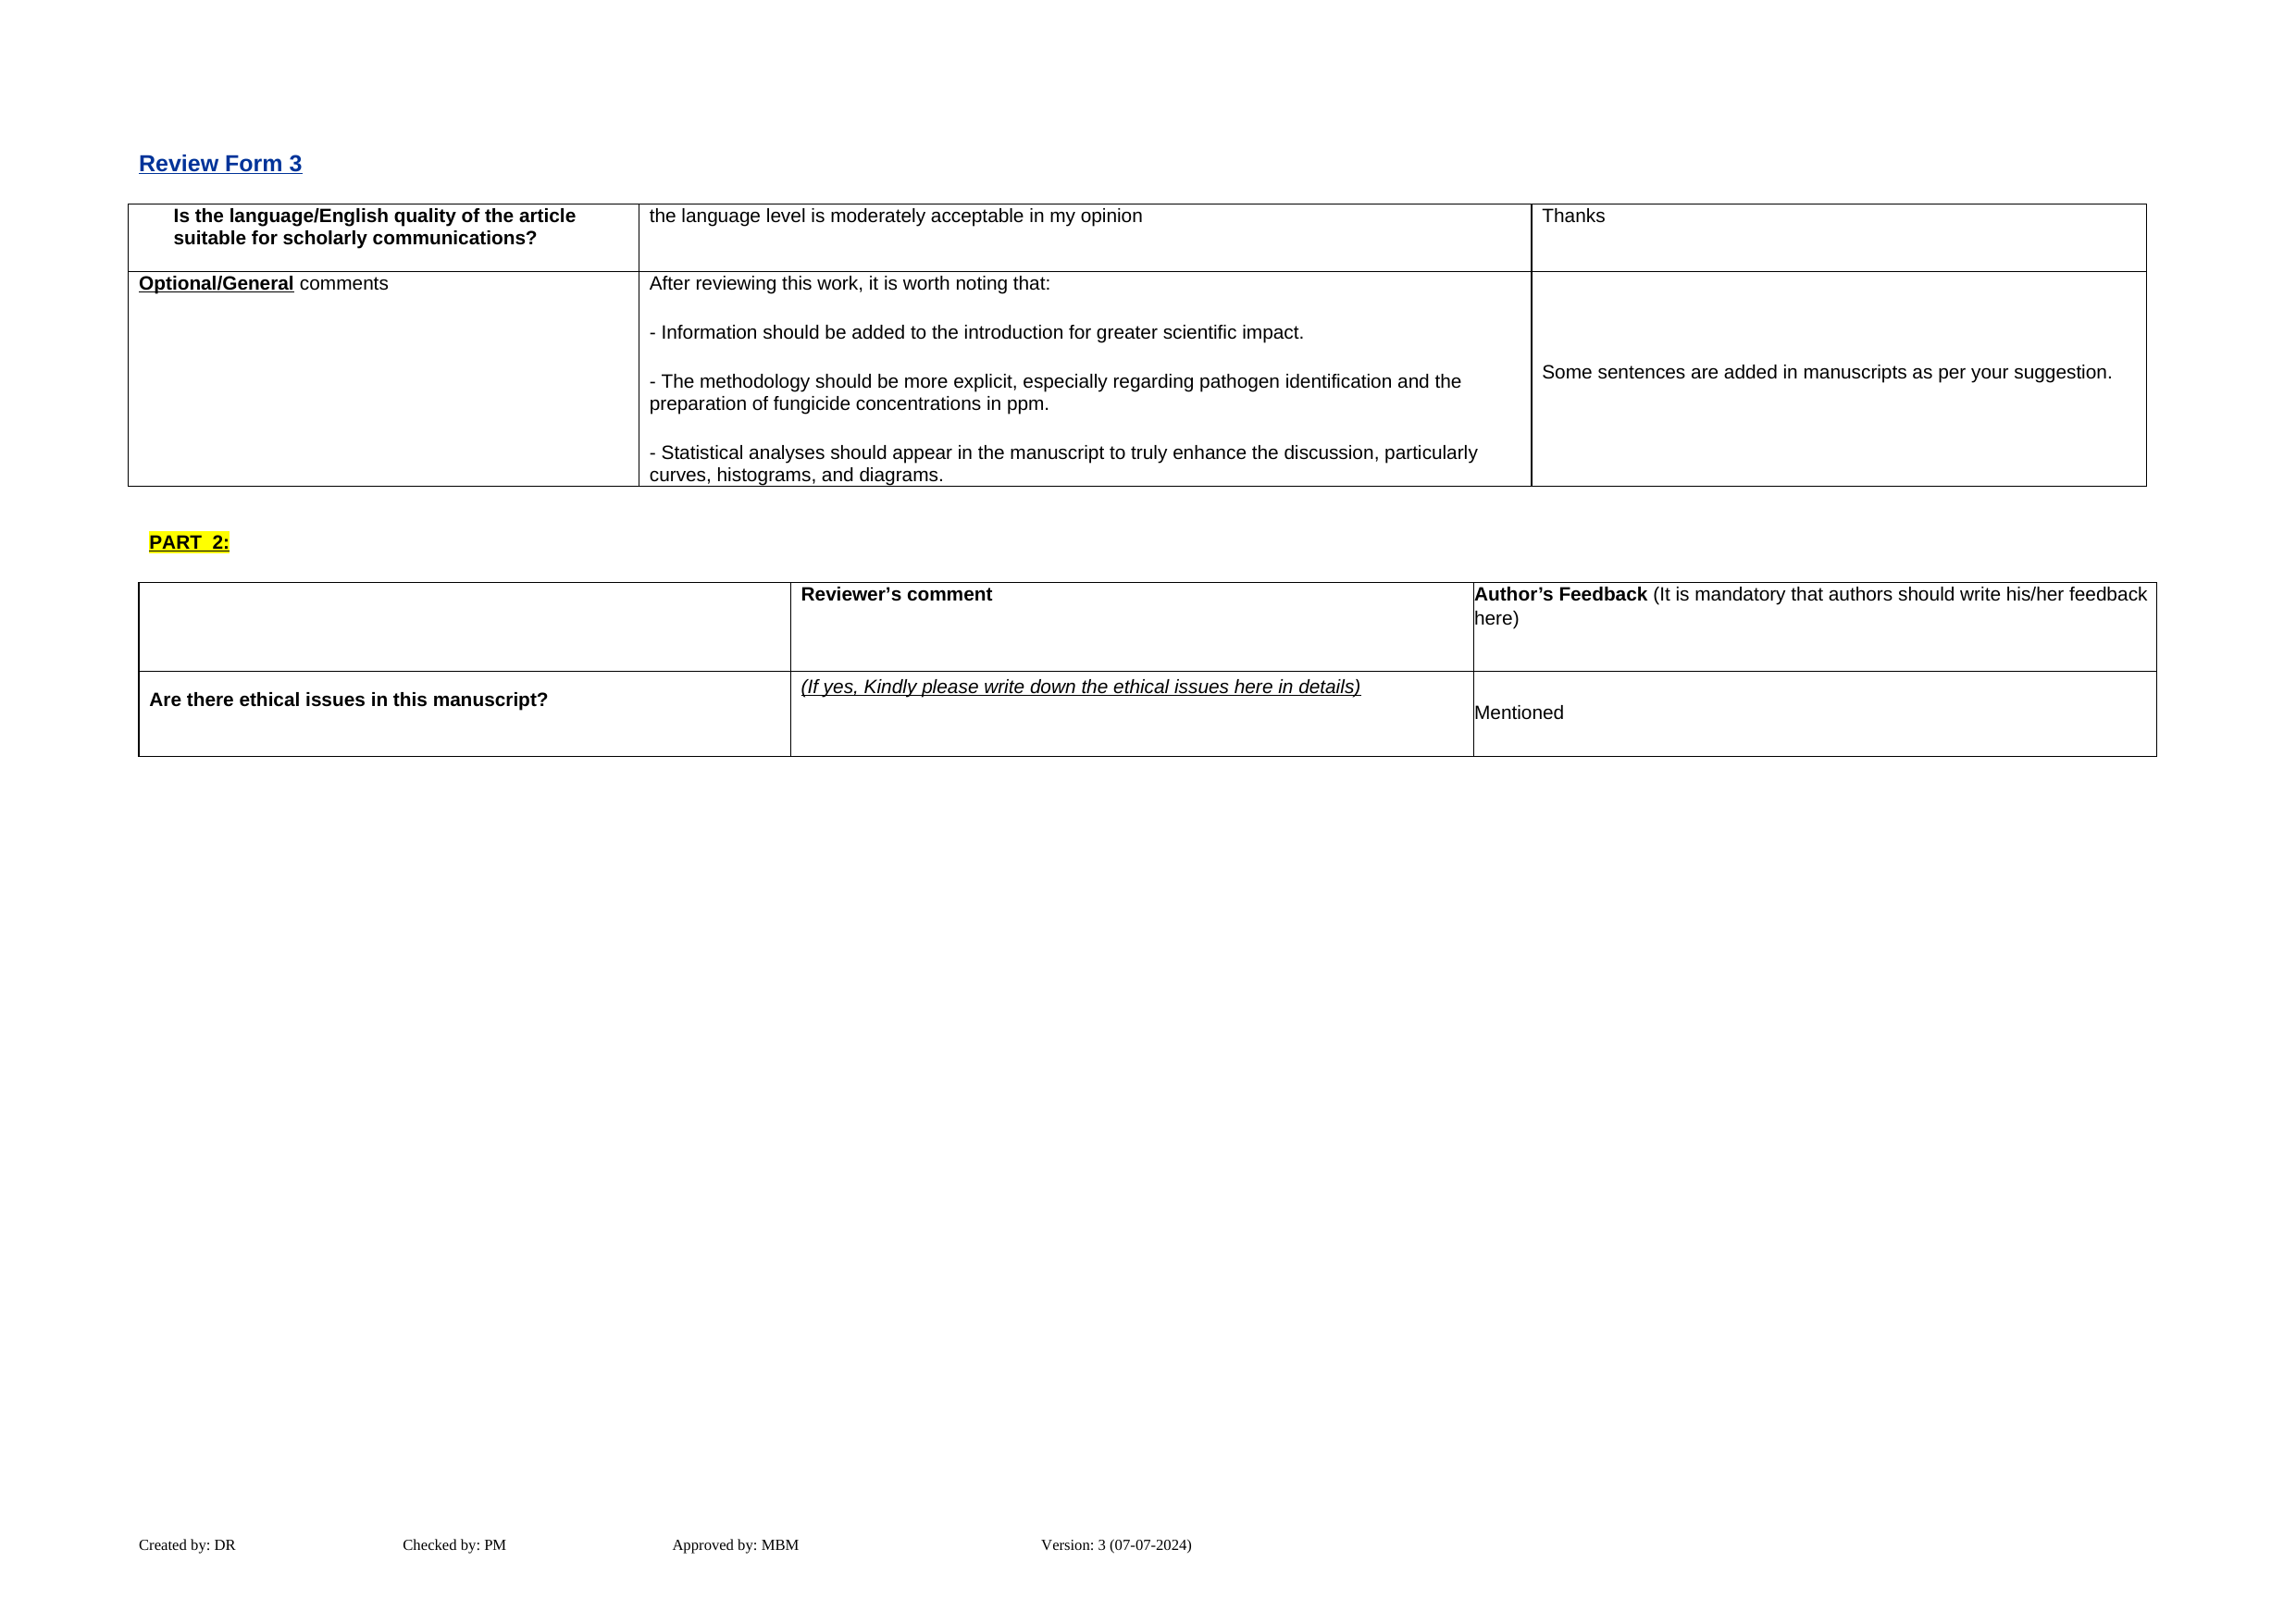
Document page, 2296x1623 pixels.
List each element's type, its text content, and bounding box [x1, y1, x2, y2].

table_cell Is the language/English quality of the article suitable for scholarly communications? [129, 204, 639, 271]
table_cell Author’s Feedback (It is mandatory that authors should write his/her feedback here) [1474, 583, 2156, 670]
table_cell Mentioned [1474, 672, 2156, 756]
table_header PART 2: [139, 531, 2156, 582]
table_cell Are there ethical issues in this manuscript? [140, 672, 790, 756]
table_cell Reviewer’s comment [791, 583, 1473, 670]
table_cell Thanks [1533, 204, 2146, 271]
table_cell (If yes, Kindly please write down the ethical issues here in details) [791, 672, 1473, 756]
table_cell Optional/General comments [129, 272, 639, 486]
table_cell After reviewing this work, it is worth noting that: - Information should be added to the introduction for greater scientific impact. - The methodology should be more explicit, especially regarding pathogen identification and the preparation of fungicide concentrations in ppm. - Statistical analyses should appear in the manuscript to truly enhance the discussion, particularly curves, histograms, and diagrams. [639, 272, 1531, 486]
table_cell Some sentences are added in manuscripts as per your suggestion. [1533, 272, 2146, 486]
table_cell [140, 583, 790, 670]
table_cell the language level is moderately acceptable in my opinion [639, 204, 1531, 271]
